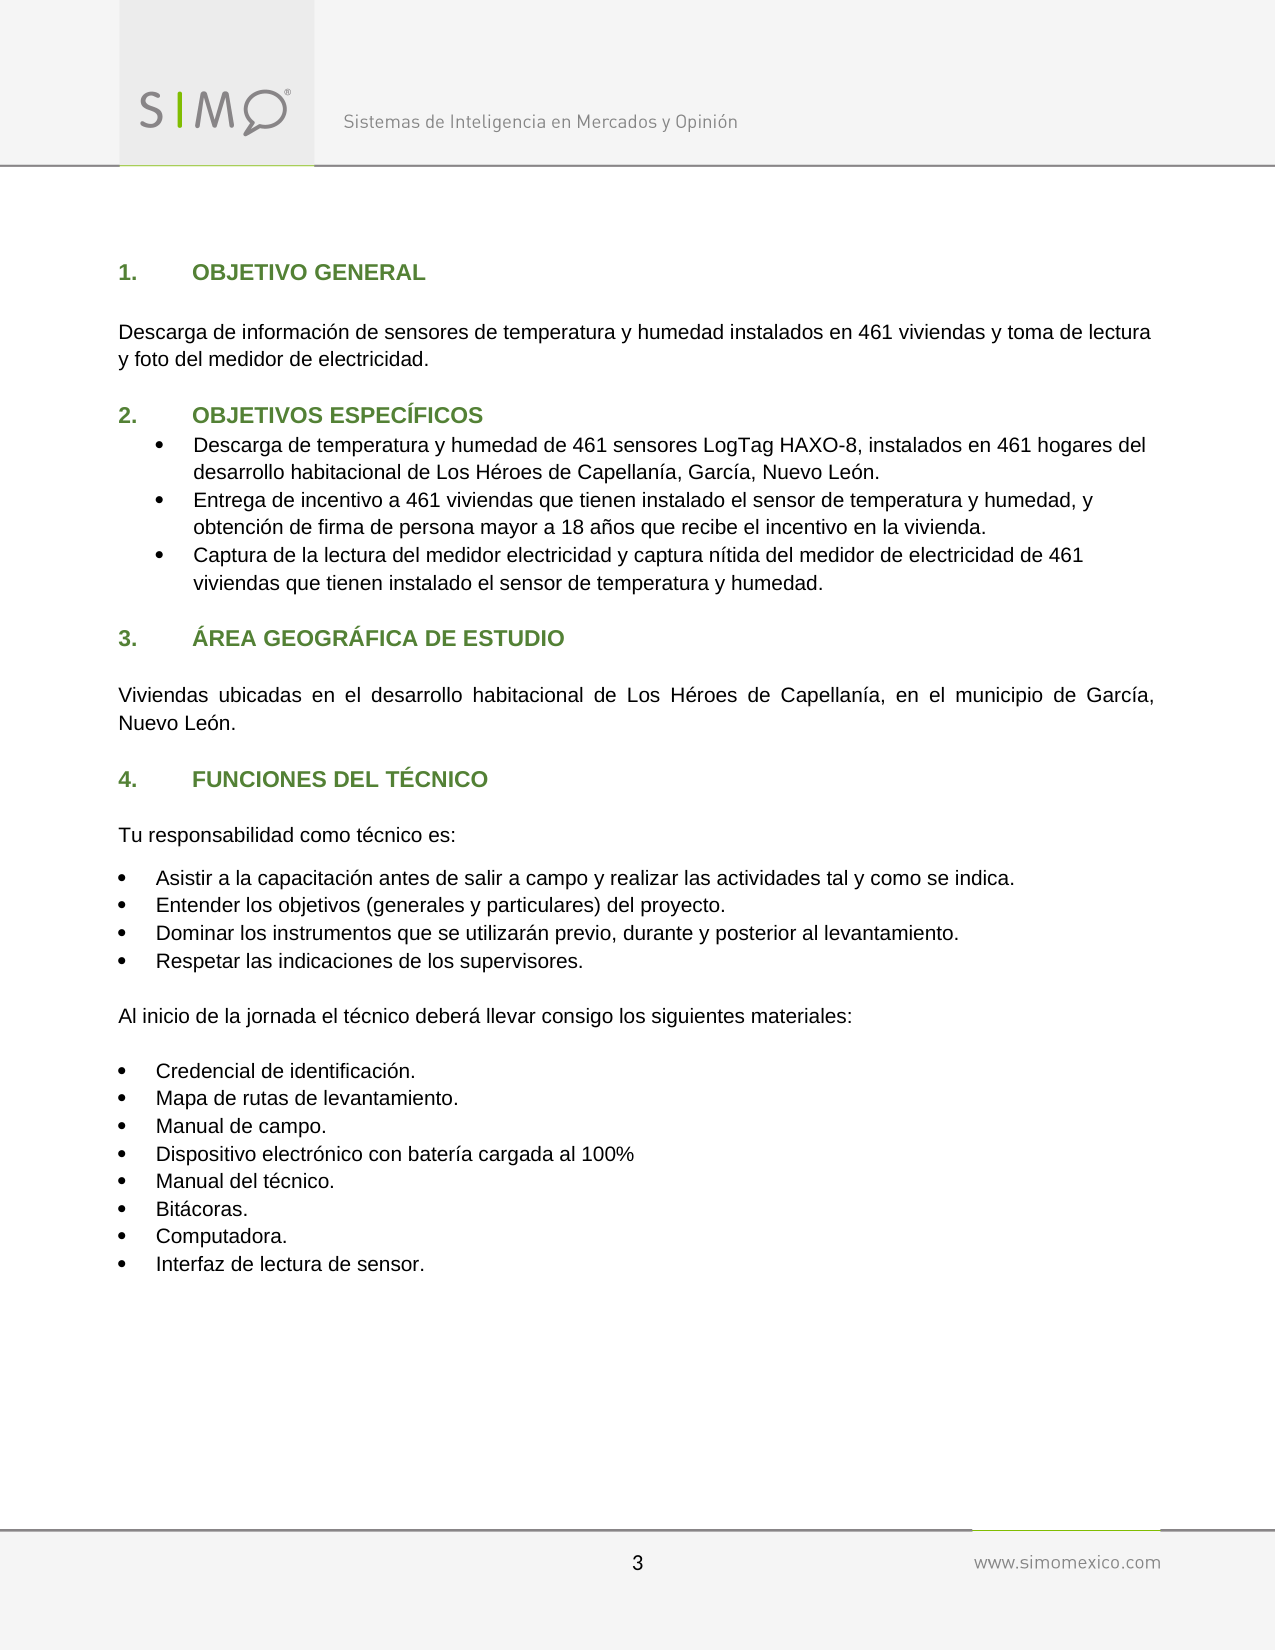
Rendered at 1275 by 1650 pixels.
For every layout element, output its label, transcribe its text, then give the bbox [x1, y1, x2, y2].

list Descarga de temperatura y humedad de 461 sensores LogTag HAXO-8, instalados en 461 hogares del desarrollo habitacional de Los Héroes de Capellanía, García, Nuevo León. [156, 432, 1157, 484]
list Credencial de identificación. [118, 1059, 1157, 1083]
list Mapa de rutas de levantamiento. [118, 1086, 1157, 1110]
list Interfaz de lectura de sensor. [118, 1252, 1157, 1276]
list Computadora. [118, 1224, 1157, 1248]
picture [0, 1529, 1275, 1650]
text Viviendas ubicadas en el desarrollo habitacional de Los Héroes de Capellanía, en el municipio de García, Nuevo León. [118, 683, 1157, 734]
text Descarga de información de sensores de temperatura y humedad instalados en 461 viviendas y toma de lectura y foto del medidor de electricidad. [118, 320, 1157, 371]
list OBJETIVOS ESPECÍFICOS [118, 402, 1157, 429]
text Tu responsabilidad como técnico es: [118, 823, 1157, 847]
picture [0, 0, 1275, 167]
list Dominar los instrumentos que se utilizarán previo, durante y posterior al levantamiento. [118, 921, 1157, 945]
list Captura de la lectura del medidor electricidad y captura nítida del medidor de electricidad de 461 viviendas que tienen instalado el sensor de temperatura y humedad. [156, 543, 1157, 594]
list Respetar las indicaciones de los supervisores. [118, 948, 1157, 973]
list FUNCIONES DEL TÉCNICO [118, 766, 1157, 792]
list Asistir a la capacitación antes de salir a campo y realizar las actividades tal y como se indica. [118, 866, 1157, 890]
list Entrega de incentivo a 461 viviendas que tienen instalado el sensor de temperatura y humedad, y obtención de firma de persona mayor a 18 años que recibe el incentivo en la vivienda. [156, 488, 1157, 539]
list ÁREA GEOGRÁFICA DE ESTUDIO [118, 625, 1157, 652]
list Entender los objetivos (generales y particulares) del proyecto. [118, 893, 1157, 917]
list Bitácoras. [118, 1197, 1157, 1221]
list OBJETIVO GENERAL [118, 259, 1157, 286]
text Al inicio de la jornada el técnico deberá llevar consigo los siguientes materiales: [118, 1004, 1157, 1028]
list Dispositivo electrónico con batería cargada al 100% [118, 1141, 1157, 1166]
list Manual del técnico. [118, 1169, 1157, 1193]
list Manual de campo. [118, 1114, 1157, 1138]
